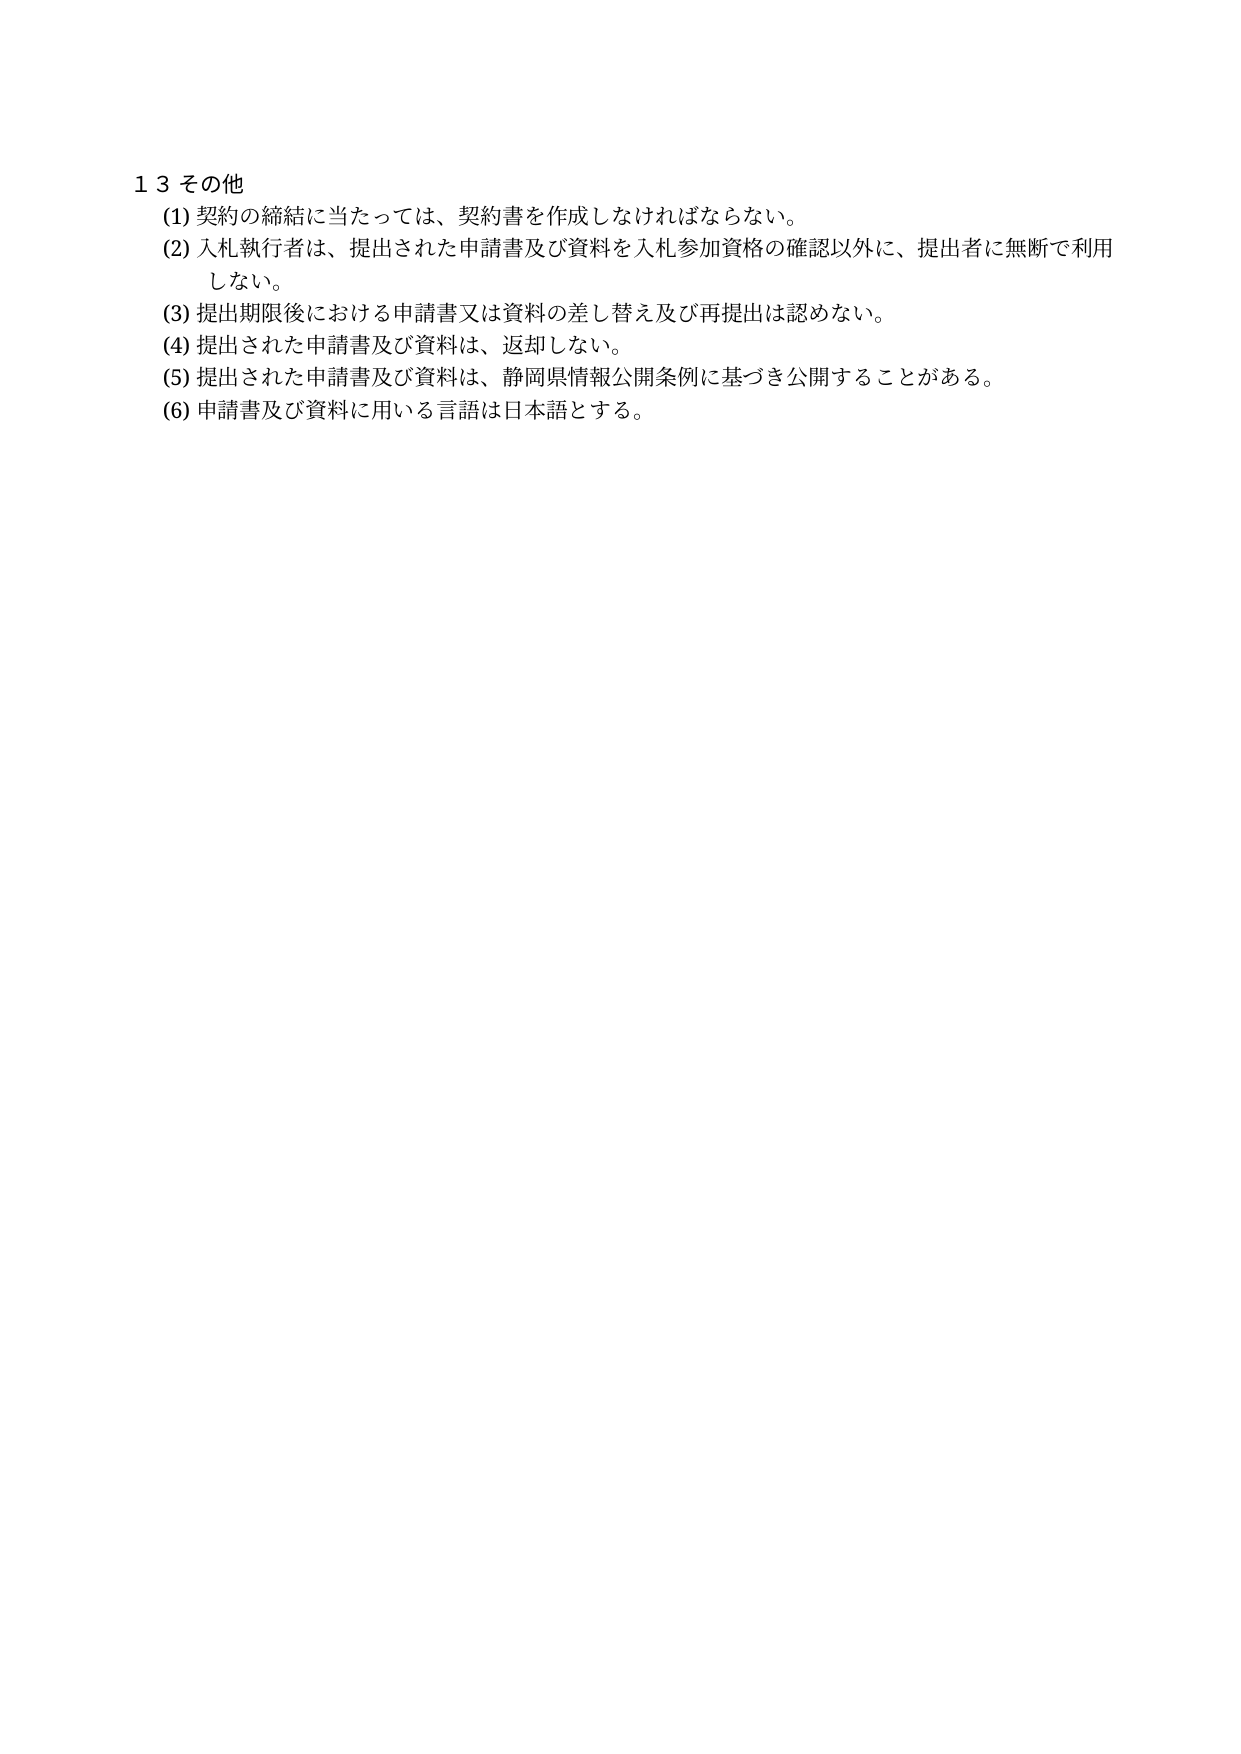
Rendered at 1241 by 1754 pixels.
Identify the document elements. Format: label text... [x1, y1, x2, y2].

text (4) 提出された申請書及び資料は、返却しない。 [163, 328, 1122, 360]
text (1) 契約の締結に当たっては、契約書を作成しなければならない。 [163, 199, 1122, 231]
text (2) 入札執行者は、提出された申請書及び資料を入札参加資格の確認以外に、提出者に無断で利用しない。 [163, 231, 1122, 296]
text (5) 提出された申請書及び資料は、静岡県情報公開条例に基づき公開することがある。 [163, 360, 1122, 393]
text (6) 申請書及び資料に用いる言語は日本語とする。 [163, 393, 1122, 425]
text (3) 提出期限後における申請書又は資料の差し替え及び再提出は認めない。 [163, 296, 1122, 328]
text １３ その他 [130, 167, 1122, 199]
